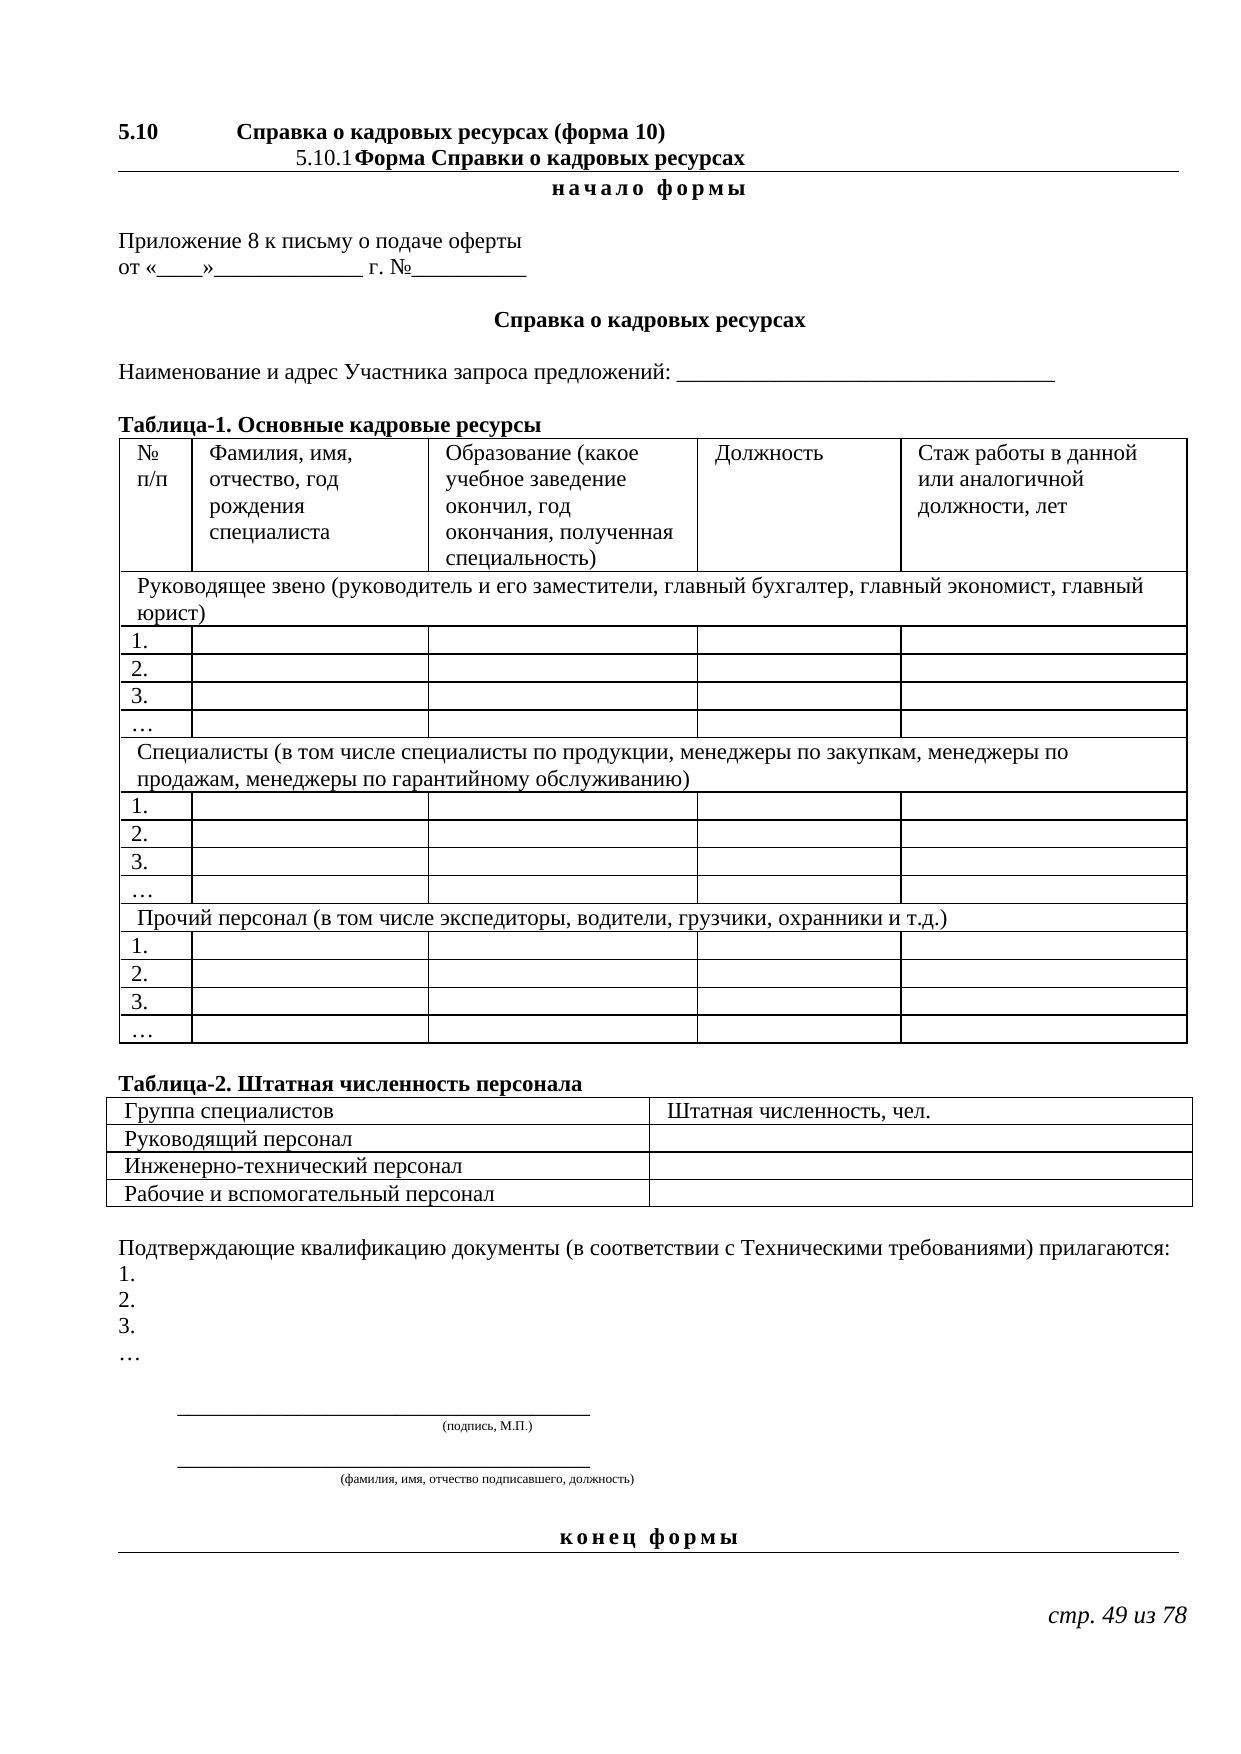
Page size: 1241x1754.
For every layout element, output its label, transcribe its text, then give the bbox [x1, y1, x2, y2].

table_cell [902, 711, 1186, 737]
table_cell [902, 1016, 1186, 1042]
table_cell … [120, 1015, 191, 1042]
table_cell [120, 820, 191, 847]
table_cell [120, 848, 191, 875]
text Справка о кадровых ресурсах [118, 306, 1181, 332]
table_cell [193, 683, 428, 709]
table_cell [902, 683, 1186, 709]
table_cell [120, 626, 191, 653]
table_cell [429, 960, 697, 986]
table_cell [193, 821, 428, 847]
text ____________________________________ [118, 1392, 1181, 1418]
text 1. [118, 1260, 1181, 1286]
table_cell [120, 792, 191, 819]
table_cell [698, 1016, 900, 1042]
table_cell [698, 988, 900, 1014]
table_cell [429, 683, 697, 709]
table_cell [650, 1125, 1192, 1151]
table_cell [902, 848, 1186, 875]
table_cell [120, 654, 191, 681]
subtitle Справка о кадровых ресурсах (форма 10) [118, 118, 1181, 144]
table_cell [698, 655, 900, 681]
table_cell [902, 793, 1186, 819]
table_cell [650, 1153, 1192, 1179]
table_cell [193, 655, 428, 681]
table_cell Инженерно-технический персонал [107, 1153, 649, 1179]
text (фамилия, имя, отчество подписавшего, должность) [118, 1471, 797, 1497]
text ____________________________________ [118, 1444, 1181, 1471]
table_header Должность [698, 439, 900, 571]
table_cell [429, 821, 697, 847]
table_cell [698, 932, 900, 958]
table_cell [193, 848, 428, 875]
table_cell [429, 988, 697, 1014]
table_cell [193, 711, 428, 737]
text Наименование и адрес Участника запроса предложений: _________________________________ [118, 358, 1181, 385]
table_cell [429, 627, 697, 653]
table_cell [429, 932, 697, 958]
text Подтверждающие квалификацию документы (в соответствии с Техническими требованиями) прилагаются: [118, 1233, 1181, 1260]
table_cell [429, 711, 697, 737]
table_cell [120, 682, 191, 709]
table_cell [902, 655, 1186, 681]
table_cell Руководящее звено (руководитель и его заместители, главный бухгалтер, главный экономист, главный юрист) [120, 572, 1186, 625]
table_cell [698, 876, 900, 903]
table_cell [902, 988, 1186, 1014]
table_cell Рабочие и вспомогательный персонал [107, 1180, 649, 1206]
table_cell … [120, 876, 191, 903]
text Приложение 8 к письму о подаче оферты от «____»_____________ г. №__________ [118, 227, 1181, 279]
text 3. [118, 1313, 1181, 1339]
table_cell [193, 960, 428, 986]
table_header Образование (какое учебное заведение окончил, год окончания, полученная специальность) [429, 439, 697, 571]
table_cell [193, 876, 428, 903]
table_cell … [120, 710, 191, 737]
text (подпись, М.П.) [118, 1418, 797, 1444]
table_header № п/п [120, 439, 191, 571]
table_cell [429, 1016, 697, 1042]
table_header Фамилия, имя, отчество, год рождения специалиста [193, 439, 428, 571]
table_cell [698, 821, 900, 847]
text Таблица-1. Основные кадровые ресурсы [118, 411, 1181, 437]
table_cell [902, 627, 1186, 653]
table_cell [698, 793, 900, 819]
table_header Штатная численность, чел. [650, 1098, 1192, 1124]
text … [118, 1339, 1181, 1365]
table_cell Специалисты (в том числе специалисты по продукции, менеджеры по закупкам, менеджеры по продажам, менеджеры по гарантийному обслуживанию) [120, 738, 1186, 791]
table_cell [193, 793, 428, 819]
table_cell [902, 960, 1186, 986]
table_cell [429, 848, 697, 875]
table_cell Руководящий персонал [107, 1125, 649, 1151]
table_cell [120, 988, 191, 1014]
table_cell [193, 1016, 428, 1042]
table_cell [650, 1180, 1192, 1206]
table_cell [429, 793, 697, 819]
table_cell [902, 821, 1186, 847]
table_cell [429, 876, 697, 903]
table_cell [193, 988, 428, 1014]
text 2. [118, 1286, 1181, 1313]
table_cell [120, 932, 191, 958]
text конец формы [118, 1523, 1179, 1552]
table_header Стаж работы в данной или аналогичной должности, лет [902, 439, 1186, 571]
text Таблица-2. Штатная численность персонала [118, 1070, 1181, 1097]
table_cell [698, 960, 900, 986]
table_cell [902, 876, 1186, 903]
text Форма Справки о кадровых ресурсах [236, 144, 1181, 171]
table_cell [698, 848, 900, 875]
table_cell [193, 932, 428, 958]
table_cell [698, 683, 900, 709]
table_cell [193, 627, 428, 653]
table_header Группа специалистов [107, 1098, 649, 1124]
table_cell [902, 932, 1186, 958]
table_cell Прочий персонал (в том числе экспедиторы, водители, грузчики, охранники и т.д.) [120, 904, 1186, 931]
table_cell [429, 655, 697, 681]
text начало формы [118, 172, 1179, 200]
table_cell [698, 711, 900, 737]
table_cell [698, 627, 900, 653]
table_cell [120, 960, 191, 986]
